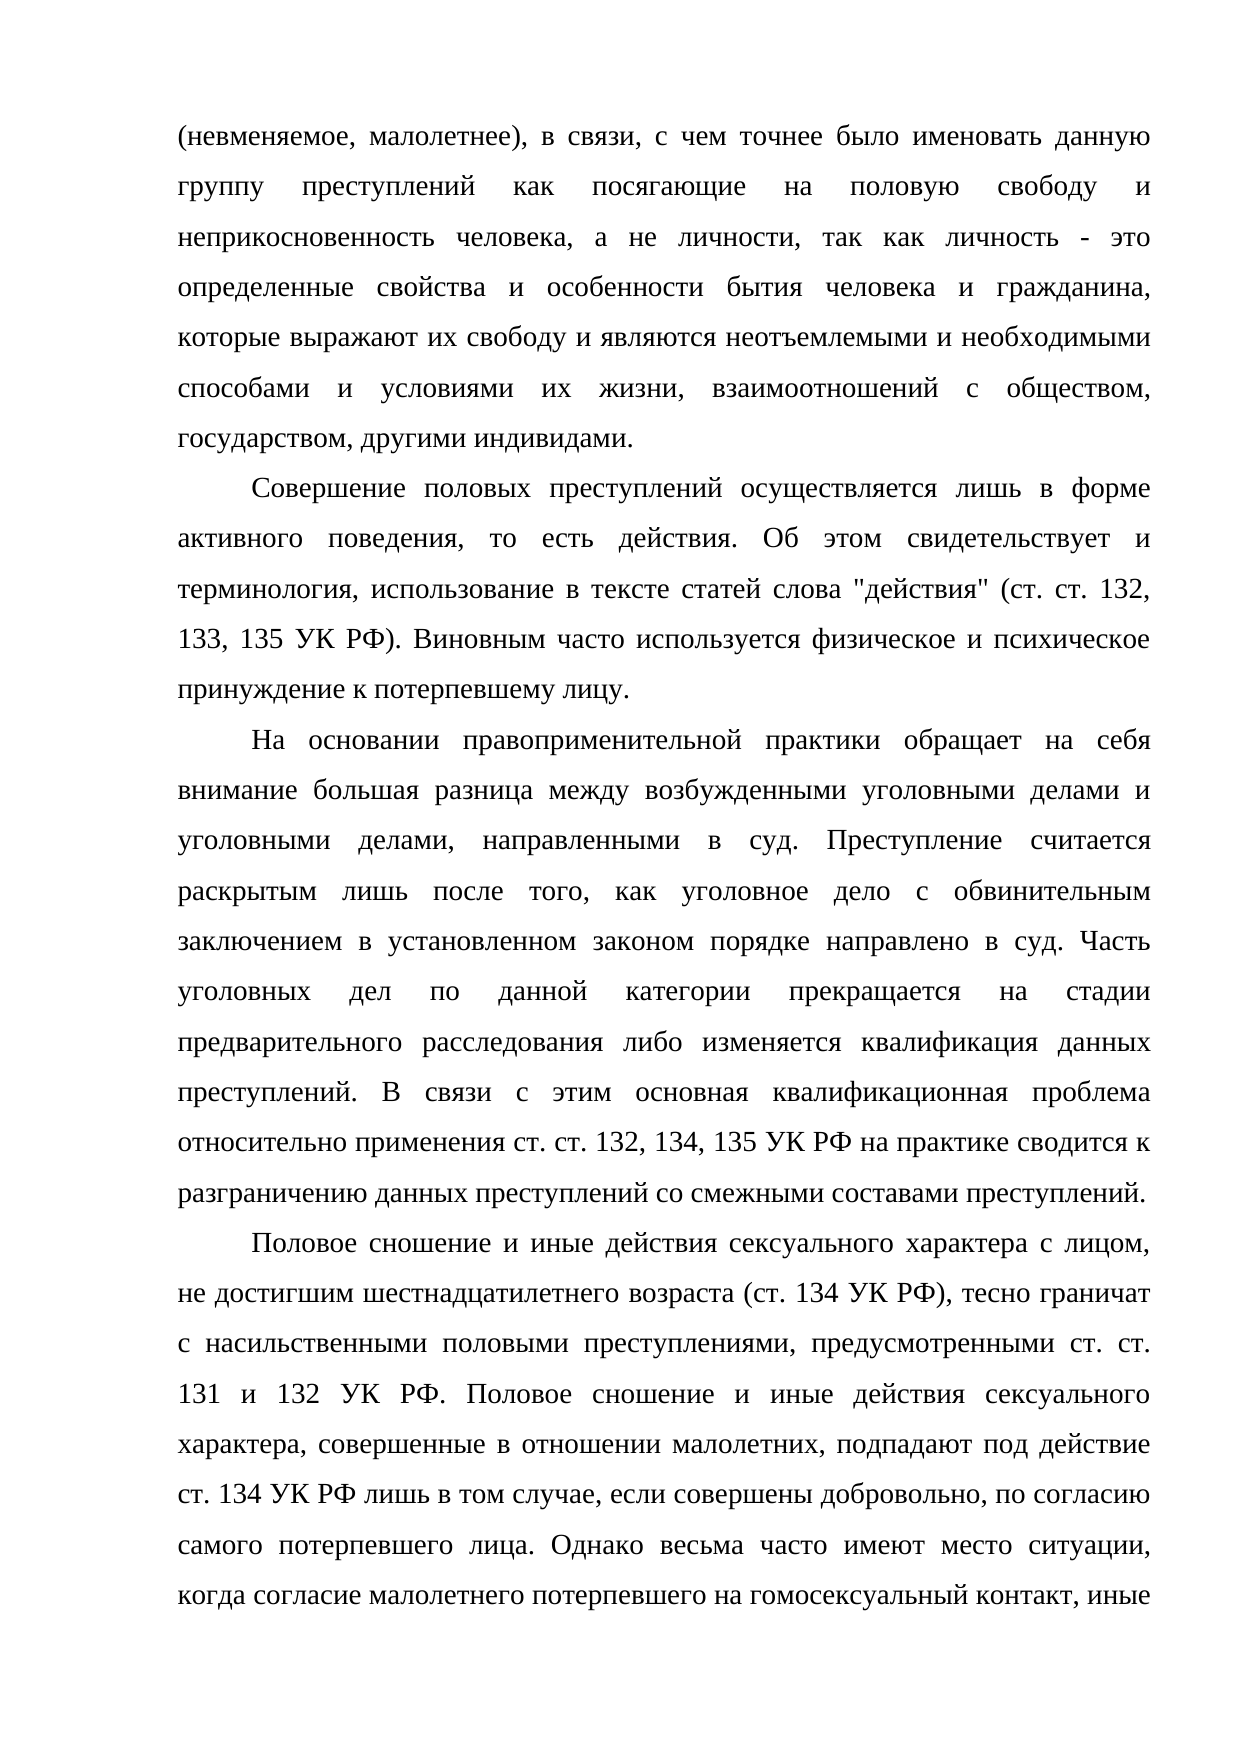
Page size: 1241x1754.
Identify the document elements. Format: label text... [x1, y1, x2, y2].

text Совершение половых преступлений осуществляется лишь в форме активного поведения, то есть действия. Об этом свидетельствует и терминология, использование в тексте статей слова "действия" (ст. ст. 132, 133, 135 УК РФ). Виновным часто используется физическое и психическое принуждение к потерпевшему лицу. [177, 470, 1152, 705]
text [177, 1225, 1152, 1611]
text На основании правоприменительной практики обращает на себя внимание большая разница между возбужденными уголовными делами и уголовными делами, направленными в суд. Преступление считается раскрытым лишь после того, как уголовное дело с обвинительным заключением в установленном законом порядке направлено в суд. Часть уголовных дел по данной категории прекращается на стадии предварительного расследования либо изменяется квалификация данных преступлений. В связи с этим основная квалификационная проблема относительно применения ст. ст. 132, 134, 135 УК РФ на практике сводится к разграничению данных преступлений со смежными составами преступлений. [177, 722, 1152, 1208]
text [177, 118, 1152, 453]
